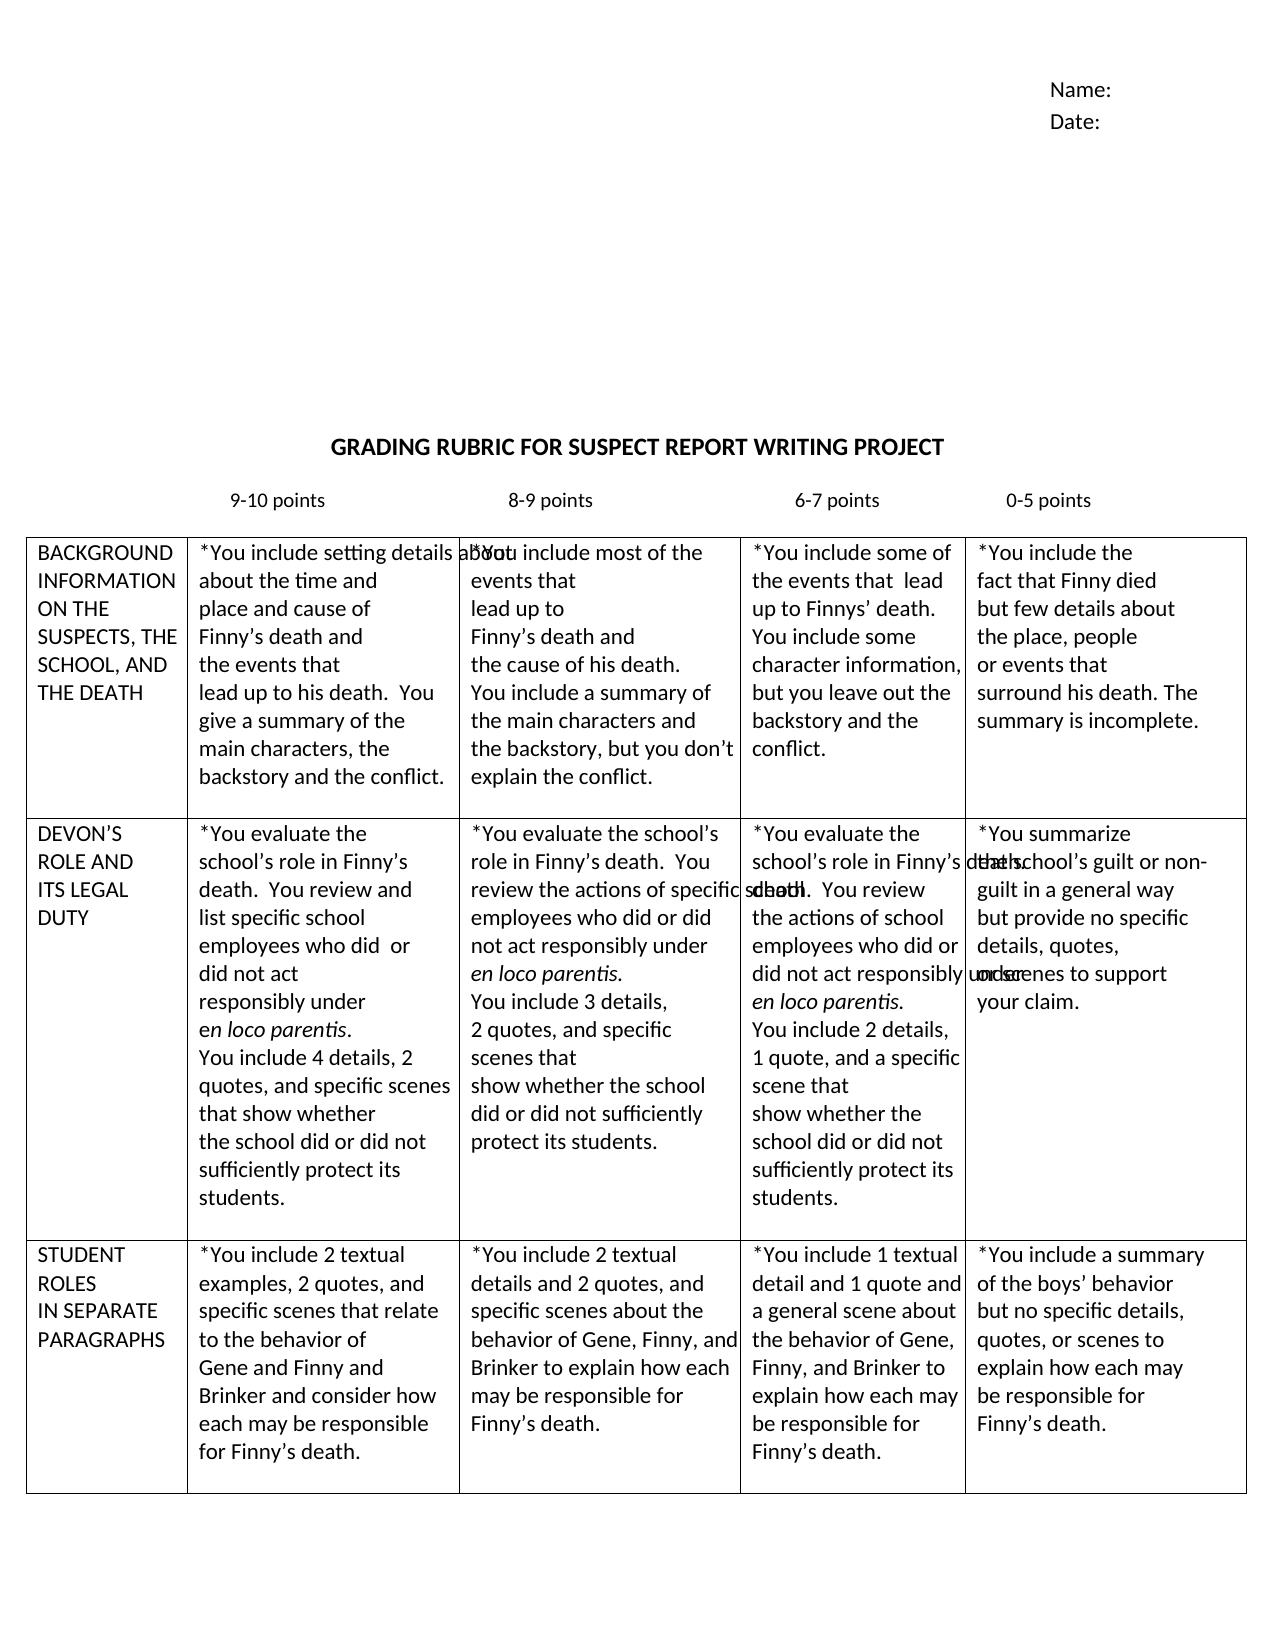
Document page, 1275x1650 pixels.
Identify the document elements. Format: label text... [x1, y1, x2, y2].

table_header BACKGROUND INFORMATION ON THE SUSPECTS, THE SCHOOL, AND THE DEATH [27, 538, 187, 818]
table_cell DEVON’S ROLE AND ITS LEGAL DUTY [27, 819, 187, 1239]
table_header *You include the fact that Finny died but few details about the place, people or events that surround his death. The summary is incomplete. [966, 538, 1246, 818]
text GRADING RUBRIC FOR SUSPECT REPORT WRITING PROJECT [150, 431, 1125, 462]
table_cell *You evaluate the school’s role in Finny’s death. death. You review the actions of school employees who did or did not act responsibly under en loco parentis. You include 2 details, 1 quote, and a specific scene that show whether the school did or did not sufficiently protect its students. [741, 819, 965, 1239]
table_cell *You evaluate the school’s role in Finny’s death. You review and list specific school employees who did or did not act responsibly under en loco parentis. You include 4 details, 2 quotes, and specific scenes that show whether the school did or did not sufficiently protect its students. [188, 819, 459, 1239]
table_header *You include most of the events that lead up to Finny’s death and the cause of his death. You include a summary of the main characters and the backstory, but you don’t explain the conflict. [460, 538, 740, 818]
table_cell *You evaluate the school’s role in Finny’s death. You review the actions of specific school employees who did or did not act responsibly under en loco parentis. You include 3 details, 2 quotes, and specific scenes that show whether the school did or did not sufficiently protect its students. [460, 819, 740, 1239]
table_cell *You include a summary of the boys’ behavior but no specific details, quotes, or scenes to explain how each may be responsible for Finny’s death. [966, 1241, 1246, 1493]
table_header *You include setting details about about the time and place and cause of Finny’s death and the events that lead up to his death. You give a summary of the main characters, the backstory and the conflict. [188, 538, 459, 818]
table_cell *You summarize the school’s guilt or non- guilt in a general way but provide no specific details, quotes, or scenes to support your claim. [966, 819, 1246, 1239]
table_cell *You include 2 textual details and 2 quotes, and specific scenes about the behavior of Gene, Finny, and Brinker to explain how each may be responsible for Finny’s death. [460, 1241, 740, 1493]
table_cell STUDENT ROLES IN SEPARATE PARAGRAPHS [27, 1241, 187, 1493]
table_cell *You include 2 textual examples, 2 quotes, and specific scenes that relate to the behavior of Gene and Finny and Brinker and consider how each may be responsible for Finny’s death. [188, 1241, 459, 1493]
table_cell *You include 1 textual detail and 1 quote and a general scene about the behavior of Gene, Finny, and Brinker to explain how each may be responsible for Finny’s death. [741, 1241, 965, 1493]
text 9-10 points 8-9 points 6-7 points 0-5 points [150, 487, 1125, 512]
table_header *You include some of the events that lead up to Finnys’ death. You include some character information, but you leave out the backstory and the conflict. [741, 538, 965, 818]
